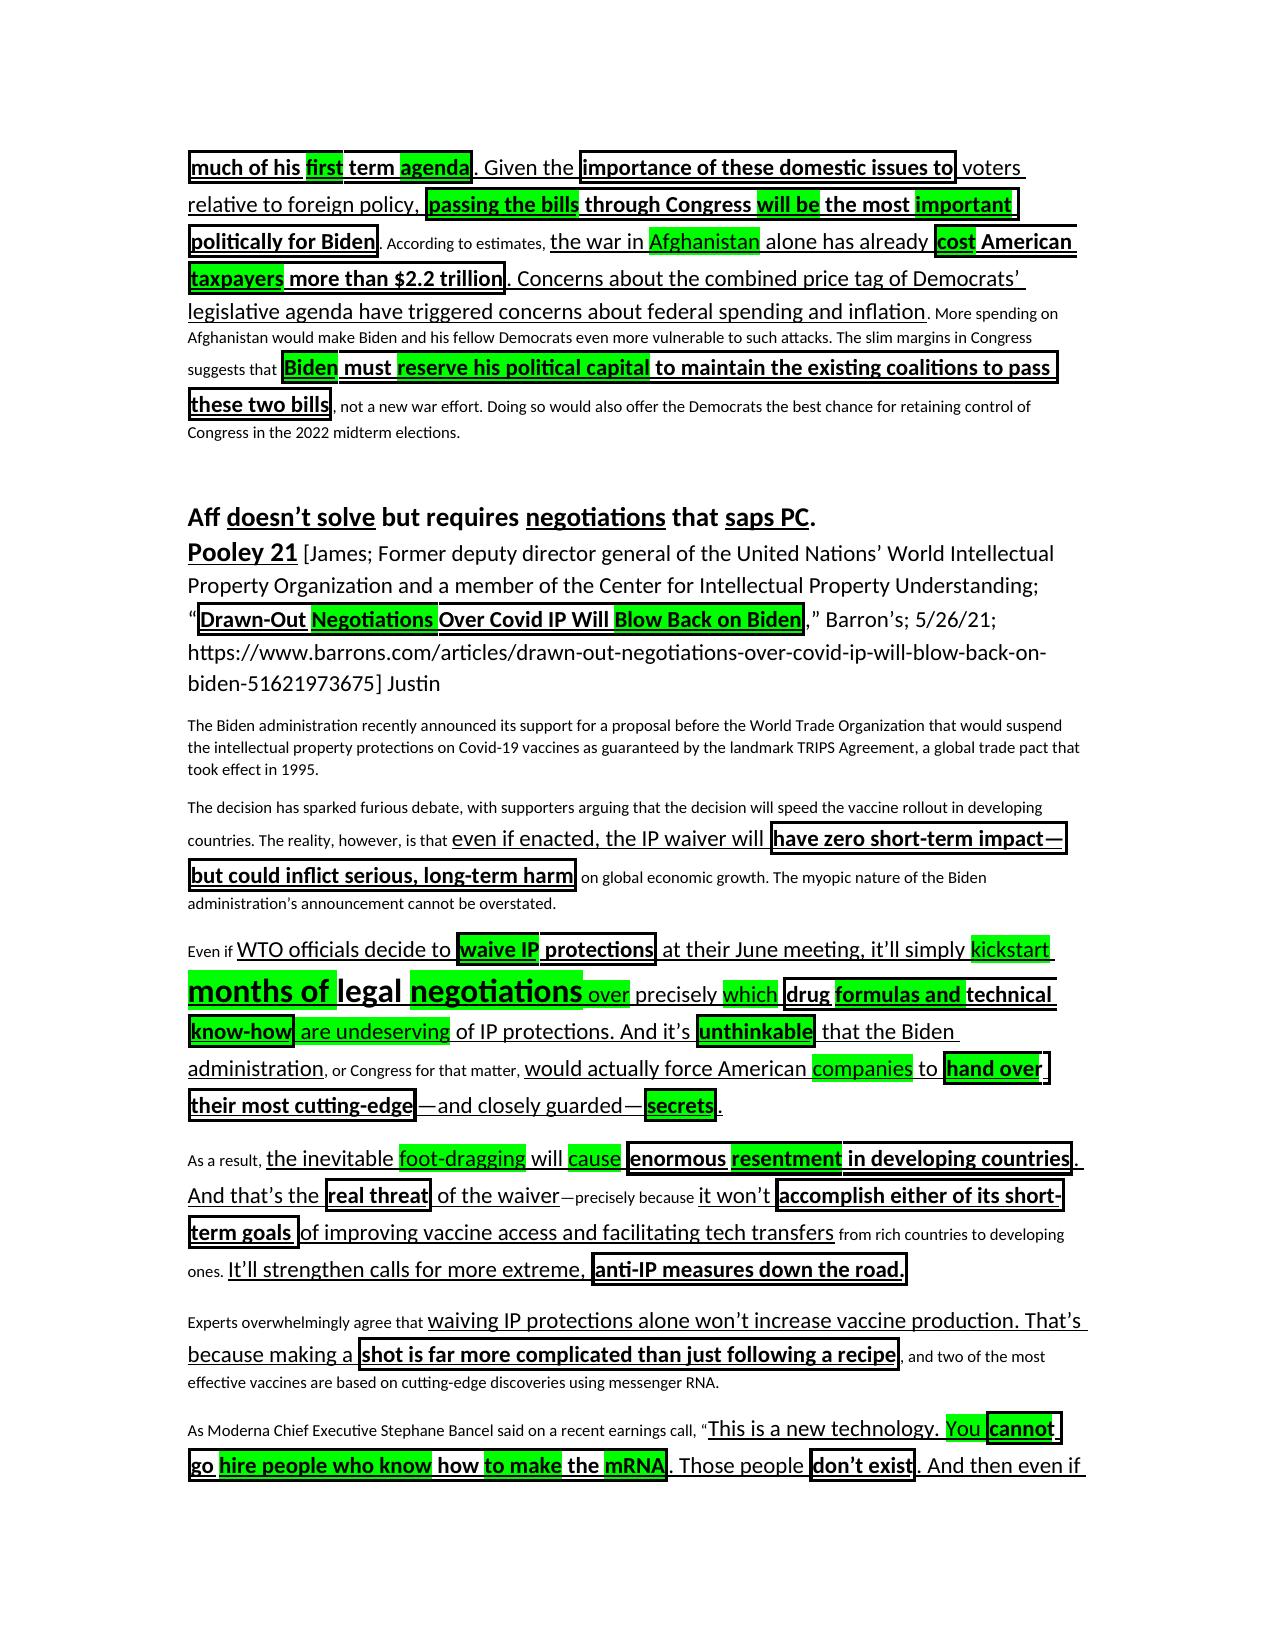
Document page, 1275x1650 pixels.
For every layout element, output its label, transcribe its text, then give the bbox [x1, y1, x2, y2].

text The decision has sparked furious debate, with supporters arguing that the decision will speed the vaccine rollout in developing countries. The reality, however, is that even if enacted, the IP waiver will have zero short-term impact—but could inflict serious, long-term harm on global economic growth. The myopic nature of the Biden administration’s announcement cannot be overstated. [187, 798, 1087, 914]
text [187, 150, 1087, 443]
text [187, 1411, 1087, 1482]
text Pooley 21 [James; Former deputy director general of the United Nations’ World Intellectual Property Organization and a member of the Center for Intellectual Property Understanding; “Drawn-Out Negotiations Over Covid IP Will Blow Back on Biden,” Barron’s; 5/26/21; https://www.barrons.com/articles/drawn-out-negotiations-over-covid-ip-will-blow-back-on-biden-51621973675] Justin [187, 536, 1087, 697]
subtitle Aff doesn’t solve but requires negotiations that saps PC. [187, 500, 1087, 533]
text Even if WTO officials decide to waive IP protections at their June meeting, it’ll simply kickstart months of legal negotiations over precisely which drug formulas and technical know-how are undeserving of IP protections. And it’s unthinkable that the Biden administration, or Congress for that matter, would actually force American companies to hand over their most cutting-edge—and closely guarded—secrets. [187, 932, 1087, 1122]
text Experts overwhelmingly agree that waiving IP protections alone won’t increase vaccine production. That’s because making a shot is far more complicated than just following a recipe, and two of the most effective vaccines are based on cutting-edge discoveries using messenger RNA. [187, 1306, 1087, 1393]
text As a result, the inevitable foot-dragging will cause enormous resentment in developing countries. And that’s the real threat of the waiver—precisely because it won’t accomplish either of its short-term goals of improving vaccine access and facilitating tech transfers from rich countries to developing ones. It’ll strengthen calls for more extreme, anti-IP measures down the road. [187, 1141, 1087, 1286]
text The Biden administration recently announced its support for a proposal before the World Trade Organization that would suspend the intellectual property protections on Covid-19 vaccines as guaranteed by the landmark TRIPS Agreement, a global trade pact that took effect in 1995. [187, 716, 1087, 779]
